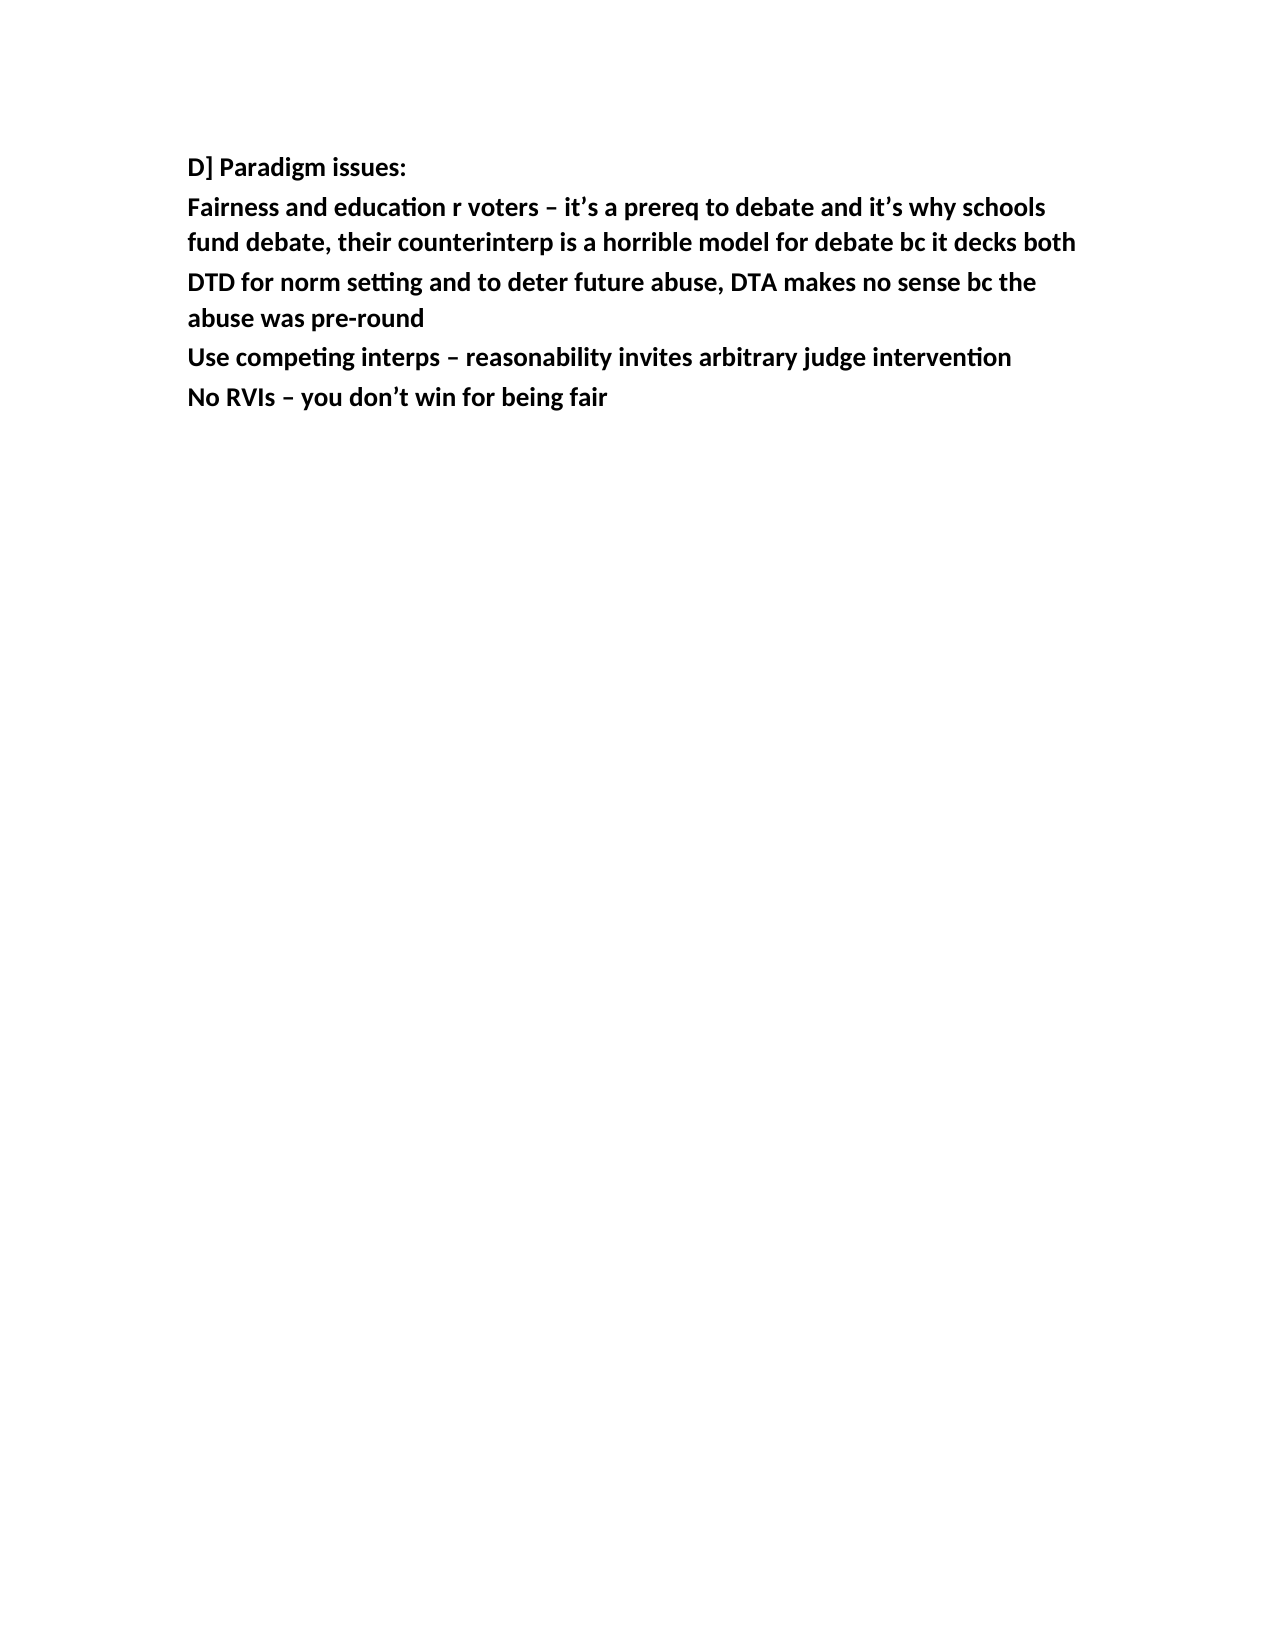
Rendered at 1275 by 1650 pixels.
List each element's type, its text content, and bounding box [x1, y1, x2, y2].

subtitle Use competing interps – reasonability invites arbitrary judge intervention [187, 341, 1087, 374]
subtitle Fairness and education r voters – it’s a prereq to debate and it’s why schools fund debate, their counterinterp is a horrible model for debate bc it decks both [187, 190, 1087, 258]
subtitle D] Paradigm issues: [187, 150, 1087, 183]
subtitle No RVIs – you don’t win for being fair [187, 380, 1087, 413]
subtitle DTD for norm setting and to deter future abuse, DTA makes no sense bc the abuse was pre-round [187, 265, 1087, 334]
